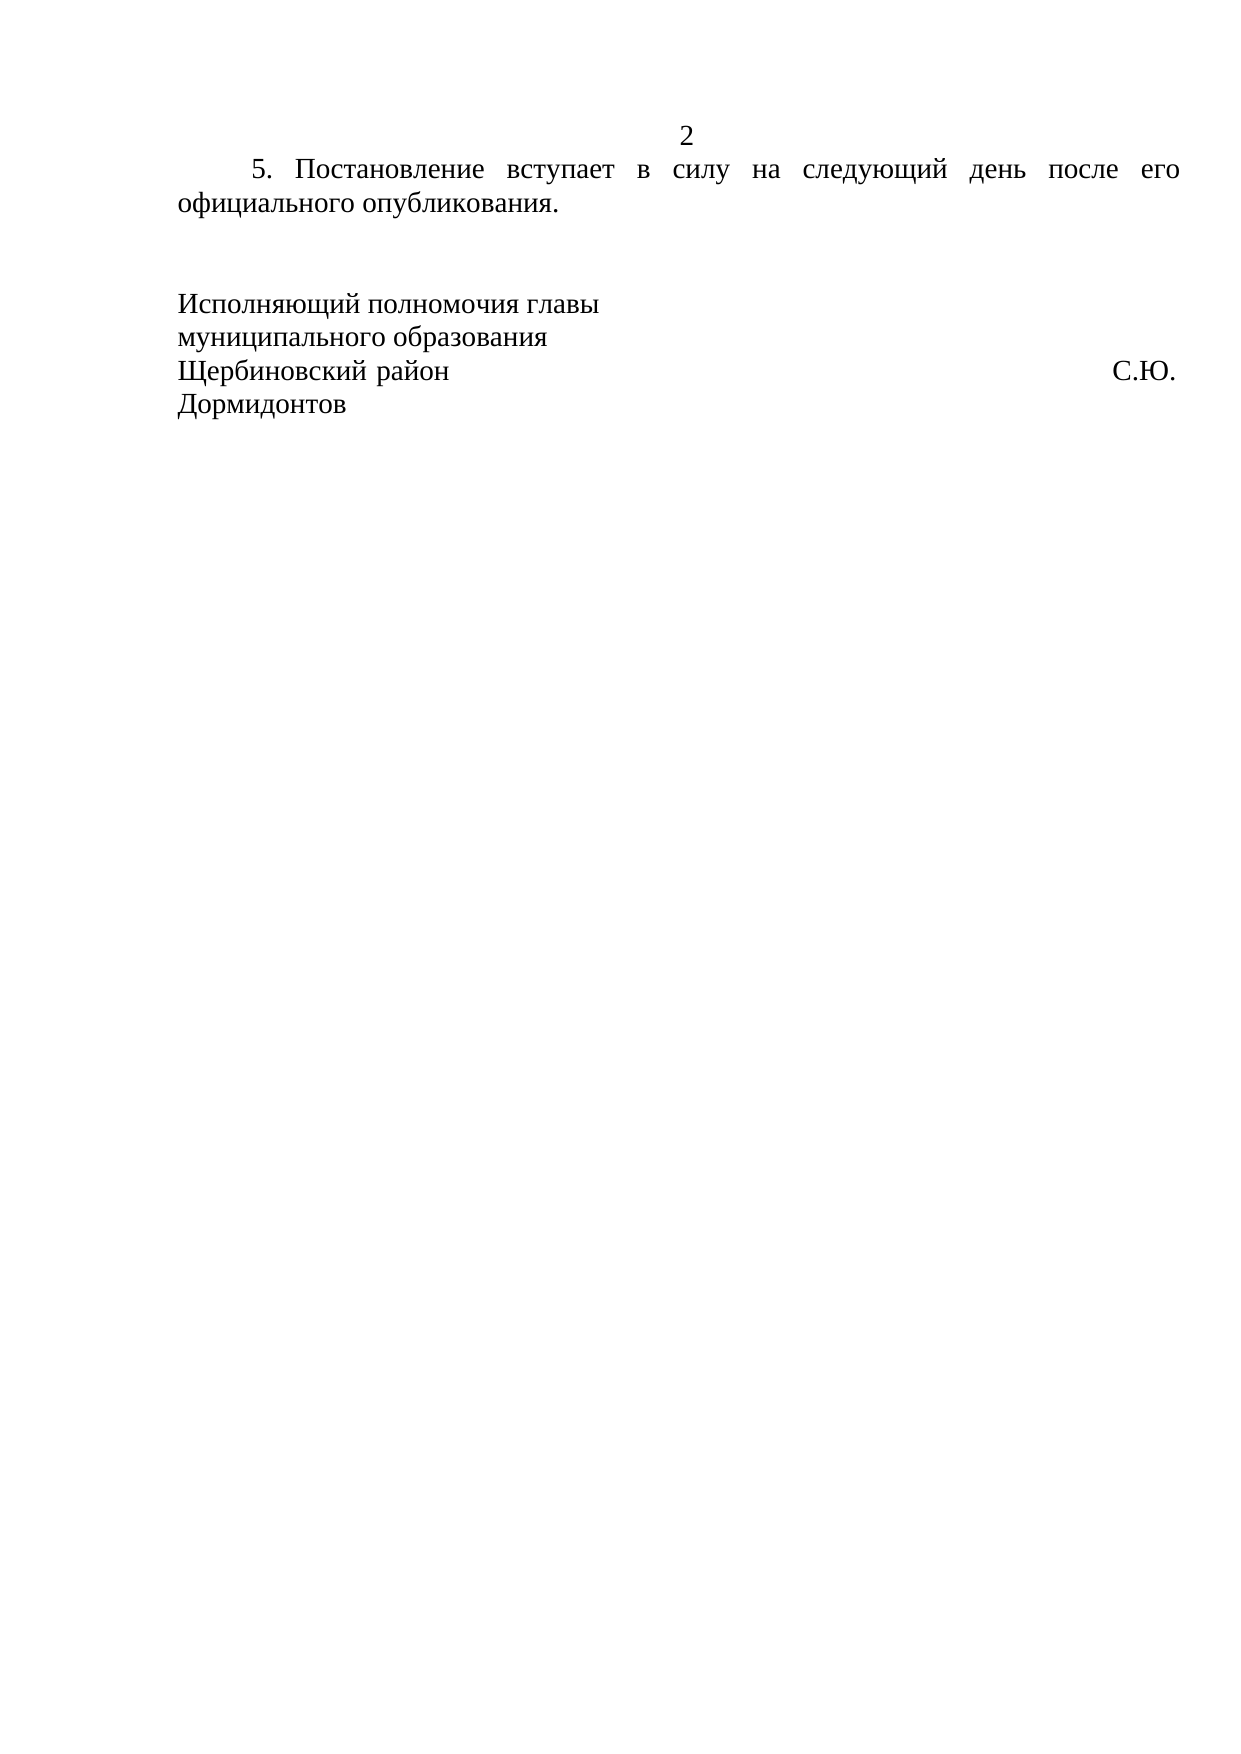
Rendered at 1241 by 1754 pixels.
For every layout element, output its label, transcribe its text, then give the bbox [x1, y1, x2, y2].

text муниципального образования [177, 319, 1181, 353]
text Щербиновский район С.Ю. Дормидонтов [177, 353, 1181, 420]
text Исполняющий полномочия главы [177, 286, 1181, 319]
text 2 [177, 118, 1181, 152]
text 5. Постановление вступает в силу на следующий день после его официального опубликования. [177, 152, 1181, 219]
